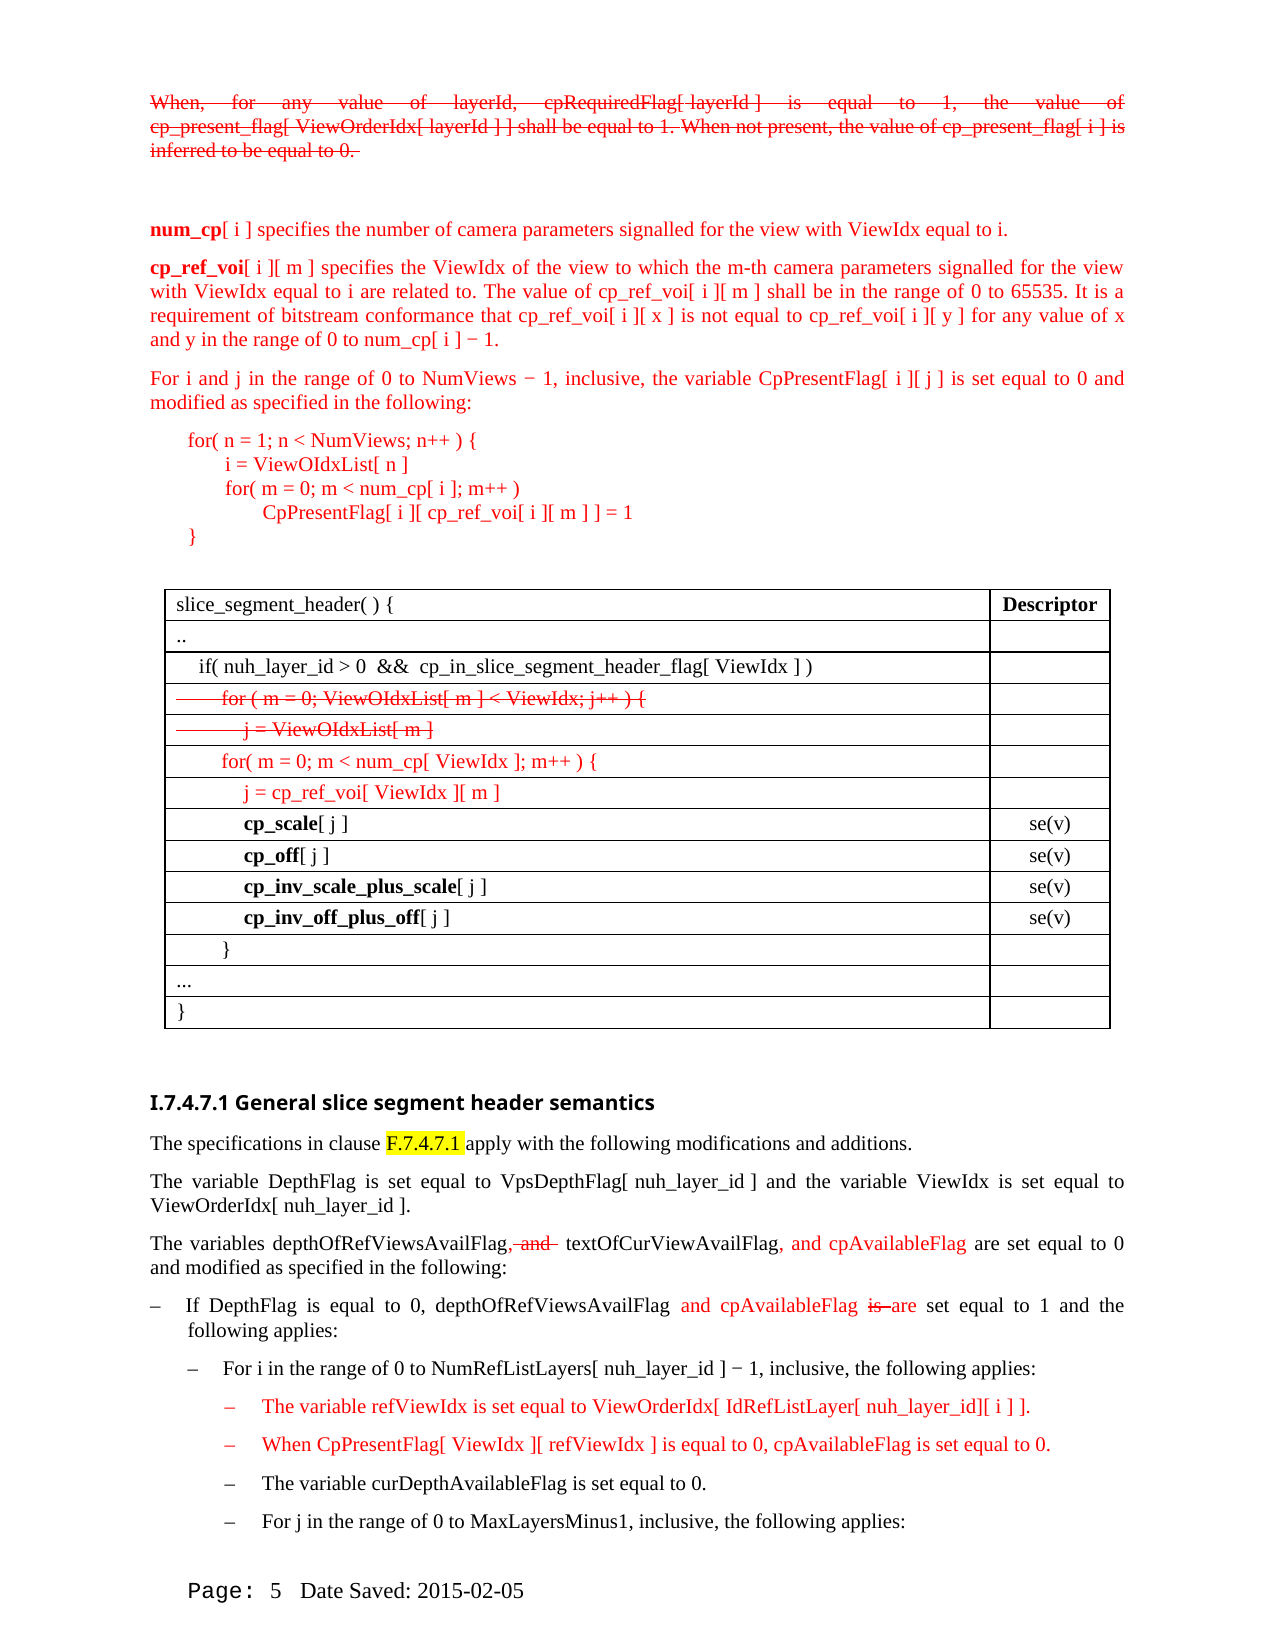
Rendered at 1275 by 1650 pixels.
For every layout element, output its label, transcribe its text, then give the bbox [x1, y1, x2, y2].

text When, for any value of layerId, cpRequiredFlag[ layerId ] is equal to 1, the value of cp_present_flag[ ViewOrderIdx[ layerId ] ] shall be equal to 1. When not present, the value of cp_present_flag[ i ] is inferred to be equal to 0. [150, 90, 1125, 127]
text The variable DepthFlag is set equal to VpsDepthFlag[ nuh_layer_id ] and the variable ViewIdx is set equal to ViewOrderIdx[ nuh_layer_id ]. [150, 1169, 1125, 1217]
table_cell [991, 746, 1109, 777]
table_cell [991, 935, 1109, 965]
text The specifications in clause F.7.4.7.1 apply with the following modifications and additions. [150, 1131, 386, 1155]
table_cell for( m = 0; m < num_cp[ ViewIdx ]; m++ ) { [166, 746, 989, 777]
table_cell [991, 778, 1109, 808]
table_cell [991, 653, 1109, 683]
table_cell cp_inv_off_plus_off[ j ] [166, 903, 989, 933]
table_cell .. [166, 621, 989, 651]
table_cell cp_inv_scale_plus_scale[ j ] [166, 872, 989, 902]
table_cell [991, 715, 1109, 745]
text cp_ref_voi[ i ][ m ] specifies the ViewIdx of the view to which the m-th camera parameters signalled for the view with ViewIdx equal to i are related to. The value of cp_ref_voi[ i ][ m ] shall be in the range of 0 to 65535. It is a requirement of bitstream conformance that cp_ref_voi[ i ][ x ] is not equal to cp_ref_voi[ i ][ y ] for any value of x and y in the range of 0 to num_cp[ i ] − 1. [150, 255, 1125, 351]
text num_cp[ i ] specifies the number of camera parameters signalled for the view with ViewIdx equal to i. [150, 217, 1125, 241]
table_cell se(v) [991, 872, 1109, 902]
table_cell cp_off[ j ] [166, 841, 989, 871]
table_cell } [166, 997, 989, 1028]
table_cell } [166, 935, 989, 965]
table_cell j = cp_ref_voi[ ViewIdx ][ m ] [166, 778, 989, 808]
text The specifications in clause F.7.4.7.1 apply with the following modifications and additions. [465, 1131, 1125, 1155]
text When, for any value of layerId, cpRequiredFlag[ layerId ] is equal to 1, the value of cp_present_flag[ ViewOrderIdx[ layerId ] ] shall be equal to 1. When not present, the value of cp_present_flag[ i ] is inferred to be equal to 0. [150, 128, 1125, 162]
table_cell se(v) [991, 841, 1109, 871]
table_cell cp_scale[ j ] [166, 809, 989, 839]
text If DepthFlag is equal to 0, depthOfRefViewsAvailFlag and cpAvailableFlag is are set equal to 1 and the following applies: [150, 1293, 1125, 1342]
table_cell [991, 966, 1109, 996]
text For i in the range of 0 to NumRefListLayers[ nuh_layer_id ] − 1, inclusive, the following applies: [187, 1356, 1125, 1380]
table_cell se(v) [991, 809, 1109, 839]
table_cell j = ViewOIdxList[ m ] [166, 715, 989, 745]
text The variable refViewIdx is set equal to ViewOrderIdx[ IdRefListLayer[ nuh_layer_id][ i ] ]. [224, 1394, 1125, 1418]
table_cell [991, 684, 1109, 714]
table_cell se(v) [991, 903, 1109, 933]
table_cell for ( m = 0; ViewOIdxList[ m ] < ViewIdx; j++ ) { [166, 684, 989, 714]
table_header slice_segment_header( ) { [166, 590, 989, 620]
list I.7.4.7.1 General slice segment header semantics [150, 1088, 1125, 1116]
text for( n = 1; n < NumViews; n++ ) { i = ViewOIdxList[ n ] for( m = 0; m < num_cp[ i ]; m++ ) CpPresentFlag[ i ][ cp_ref_voi[ i ][ m ] ] = 1 } [150, 428, 1125, 548]
table_cell [991, 997, 1109, 1028]
text For i and j in the range of 0 to NumViews − 1, inclusive, the variable CpPresentFlag[ i ][ j ] is set equal to 0 and modified as specified in the following: [150, 366, 1125, 414]
text For j in the range of 0 to MaxLayersMinus1, inclusive, the following applies: [224, 1509, 1125, 1533]
text When CpPresentFlag[ ViewIdx ][ refViewIdx ] is equal to 0, cpAvailableFlag is set equal to 0. [224, 1432, 1125, 1456]
text The variables depthOfRefViewsAvailFlag, and textOfCurViewAvailFlag, and cpAvailableFlag are set equal to 0 and modified as specified in the following: [150, 1231, 1125, 1279]
table_cell ... [166, 966, 989, 996]
table_cell if( nuh_layer_id > 0 && cp_in_slice_segment_header_flag[ ViewIdx ] ) [166, 653, 989, 683]
text The variable curDepthAvailableFlag is set equal to 0. [224, 1470, 1125, 1494]
table_cell [991, 621, 1109, 651]
table_header Descriptor [991, 590, 1109, 620]
